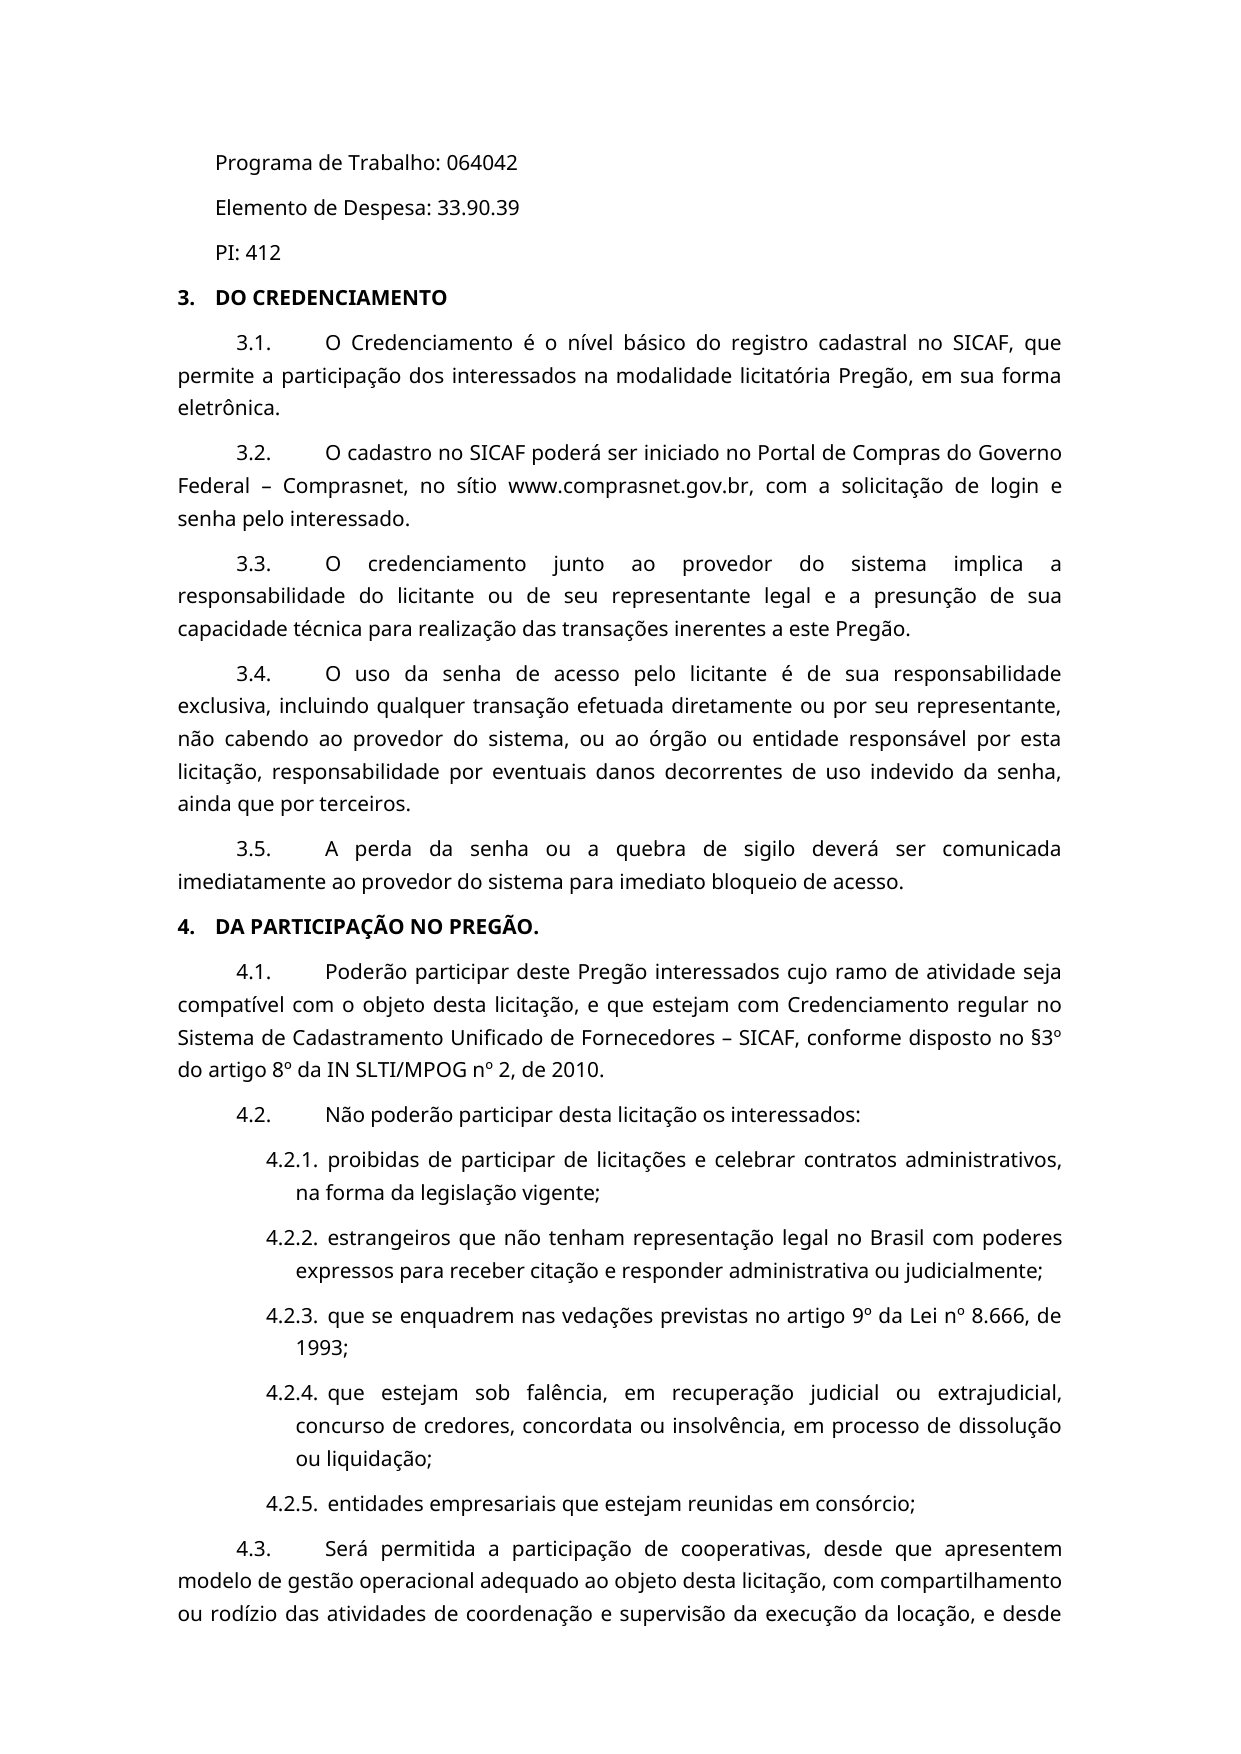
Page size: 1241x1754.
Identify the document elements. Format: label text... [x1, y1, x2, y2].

list O cadastro no SICAF poderá ser iniciado no Portal de Compras do Governo Federal – Comprasnet, no sítio www.comprasnet.gov.br, com a solicitação de login e senha pelo interessado. [177, 438, 1063, 532]
list proibidas de participar de licitações e celebrar contratos administrativos, na forma da legislação vigente; [266, 1145, 1063, 1206]
list que estejam sob falência, em recuperação judicial ou extrajudicial, concurso de credores, concordata ou insolvência, em processo de dissolução ou liquidação; [266, 1378, 1063, 1472]
text Elemento de Despesa: 33.90.39 [215, 193, 1063, 221]
list DO CREDENCIAMENTO [177, 283, 1065, 311]
text Programa de Trabalho: 064042 [215, 148, 1063, 176]
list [177, 1534, 1063, 1628]
list estrangeiros que não tenham representação legal no Brasil com poderes expressos para receber citação e responder administrativa ou judicialmente; [266, 1223, 1063, 1284]
list O Credenciamento é o nível básico do registro cadastral no SICAF, que permite a participação dos interessados na modalidade licitatória Pregão, em sua forma eletrônica. [177, 328, 1063, 422]
list DA PARTICIPAÇÃO NO PREGÃO. [177, 912, 1065, 941]
list A perda da senha ou a quebra de sigilo deverá ser comunicada imediatamente ao provedor do sistema para imediato bloqueio de acesso. [177, 834, 1063, 896]
list Poderão participar deste Pregão interessados cujo ramo de atividade seja compatível com o objeto desta licitação, e que estejam com Credenciamento regular no Sistema de Cadastramento Unificado de Fornecedores – SICAF, conforme disposto no §3º do artigo 8º da IN SLTI/MPOG nº 2, de 2010. [177, 957, 1063, 1084]
list O uso da senha de acesso pelo licitante é de sua responsabilidade exclusiva, incluindo qualquer transação efetuada diretamente ou por seu representante, não cabendo ao provedor do sistema, ou ao órgão ou entidade responsável por esta licitação, responsabilidade por eventuais danos decorrentes de uso indevido da senha, ainda que por terceiros. [177, 659, 1063, 818]
list O credenciamento junto ao provedor do sistema implica a responsabilidade do licitante ou de seu representante legal e a presunção de sua capacidade técnica para realização das transações inerentes a este Pregão. [177, 549, 1063, 642]
list que se enquadrem nas vedações previstas no artigo 9º da Lei nº 8.666, de 1993; [266, 1301, 1063, 1362]
list Não poderão participar desta licitação os interessados: [177, 1100, 1063, 1129]
text PI: 412 [215, 238, 1064, 266]
list entidades empresariais que estejam reunidas em consórcio; [266, 1489, 1063, 1517]
